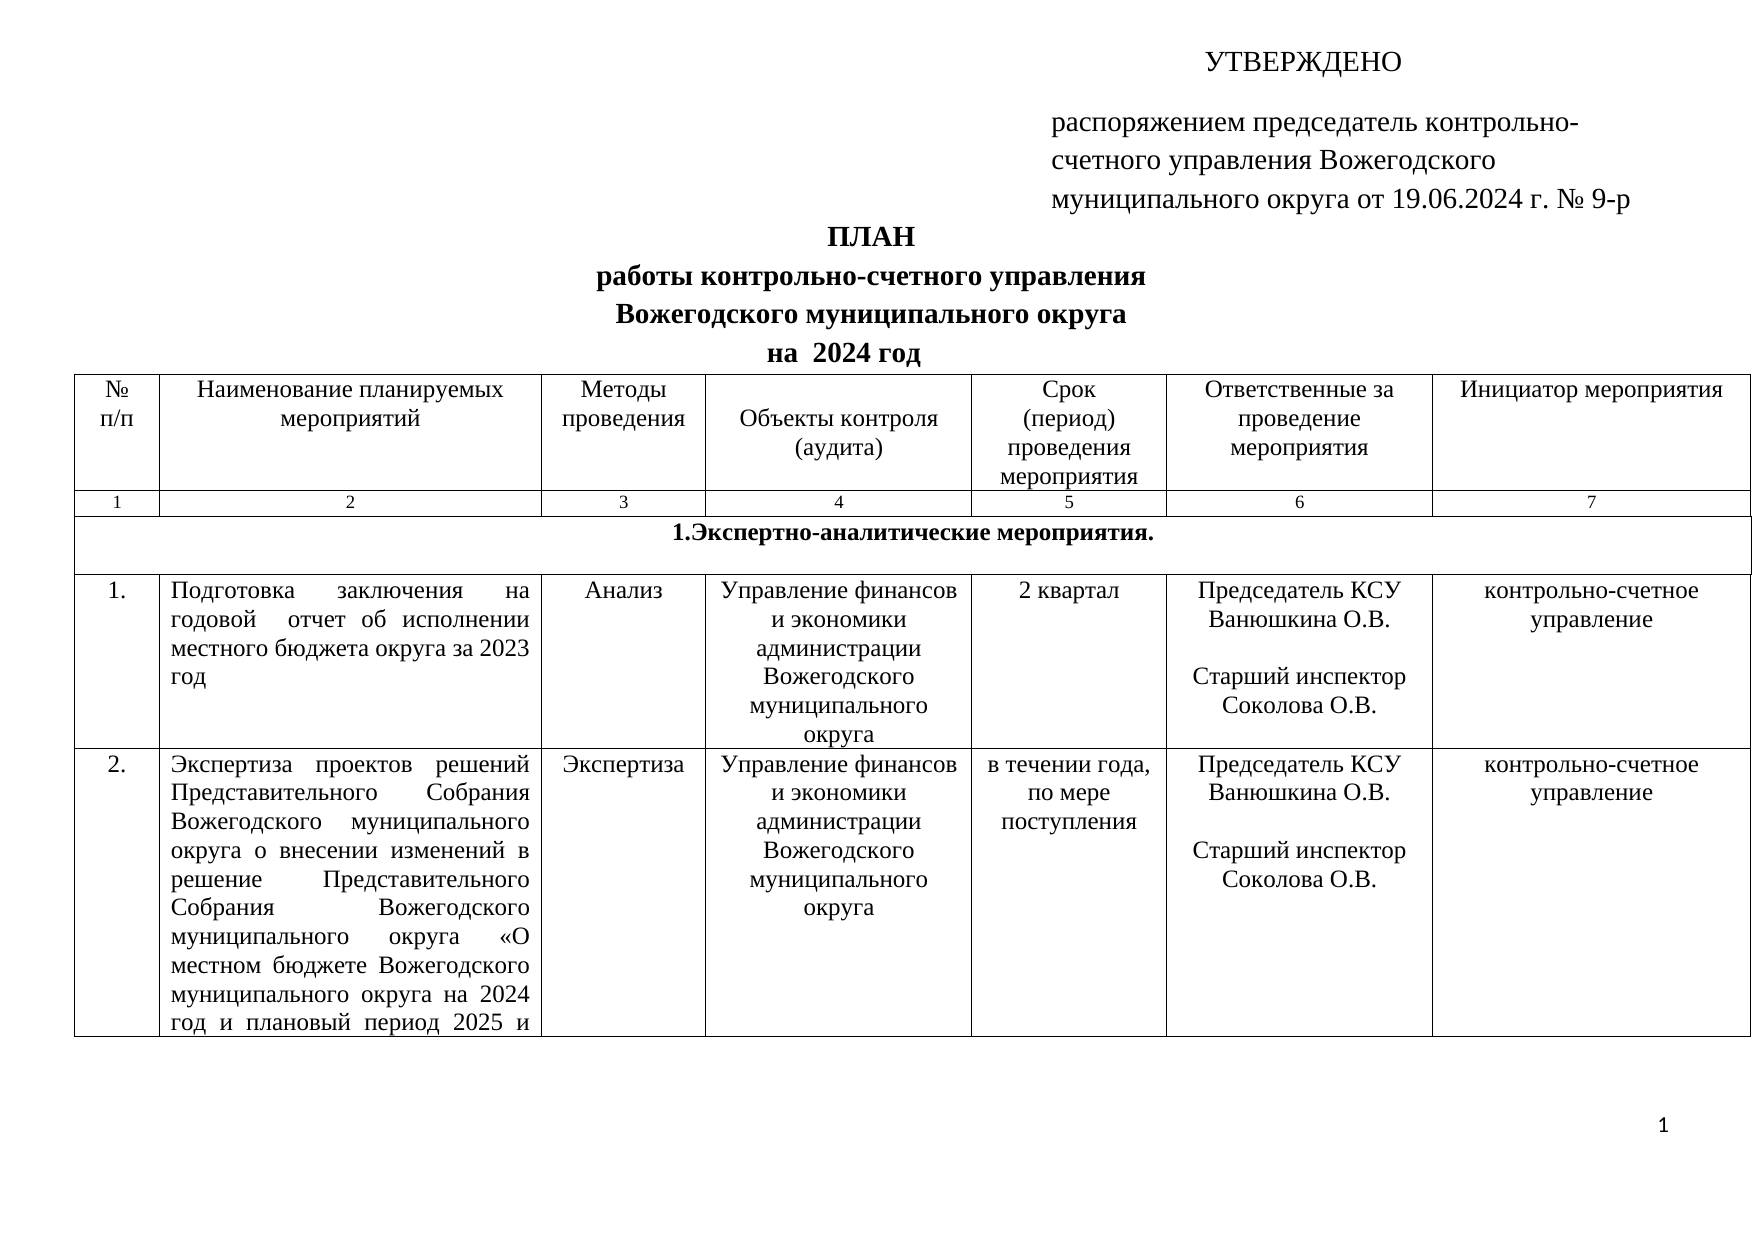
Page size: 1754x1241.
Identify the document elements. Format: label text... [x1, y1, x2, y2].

table_cell Экспертиза [542, 749, 705, 1036]
table_cell 6 [1167, 491, 1432, 516]
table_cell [1433, 749, 1750, 1036]
table_header Методы проведения [542, 375, 705, 489]
text ПЛАН [74, 219, 1668, 253]
table_cell 1 [75, 491, 159, 516]
table_cell 4 [706, 491, 971, 516]
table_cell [160, 749, 541, 1036]
text муниципального округа от 19.06.2024 г. № 9-р [74, 181, 1668, 214]
table_header Ответственные за проведение мероприятия [1167, 375, 1432, 489]
table_cell Анализ [542, 575, 705, 748]
text распоряжением председатель контрольно- [74, 104, 1668, 137]
table_cell 5 [972, 491, 1166, 516]
table_header Наименование планируемых мероприятий [160, 375, 541, 489]
table_cell 1. [75, 575, 159, 748]
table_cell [972, 749, 1166, 1036]
table_cell Председатель КСУ Ванюшкина О.В. Старший инспектор Соколова О.В. [1167, 575, 1432, 748]
text УТВЕРЖДЕНО [74, 44, 1668, 78]
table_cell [1167, 749, 1432, 1036]
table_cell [706, 749, 971, 1036]
table_cell Подготовка заключения на годовой отчет об исполнении местного бюджета округа за 2023 год [160, 575, 541, 748]
text Вожегодского муниципального округа [74, 296, 1668, 330]
table_header № п/п [75, 375, 159, 489]
table_cell 3 [542, 491, 705, 516]
text на 2024 год [74, 335, 1668, 368]
table_header Срок (период) проведения мероприятия [972, 375, 1166, 489]
table_cell 2 квартал [972, 575, 1166, 748]
table_cell Управление финансов и экономики администрации Вожегодского муниципального округа [706, 575, 971, 748]
text работы контрольно-счетного управления [74, 258, 1668, 291]
table_header Объекты контроля (аудита) [706, 375, 971, 489]
table_cell контрольно-счетное управление [1433, 575, 1750, 748]
table_cell 2. [75, 749, 159, 1036]
table_cell 7 [1433, 491, 1750, 516]
table_header Инициатор мероприятия [1433, 375, 1750, 489]
text счетного управления Вожегодского [74, 142, 1668, 176]
table_cell 1.Экспертно-аналитические мероприятия. [75, 517, 1751, 574]
table_cell 2 [160, 491, 541, 516]
